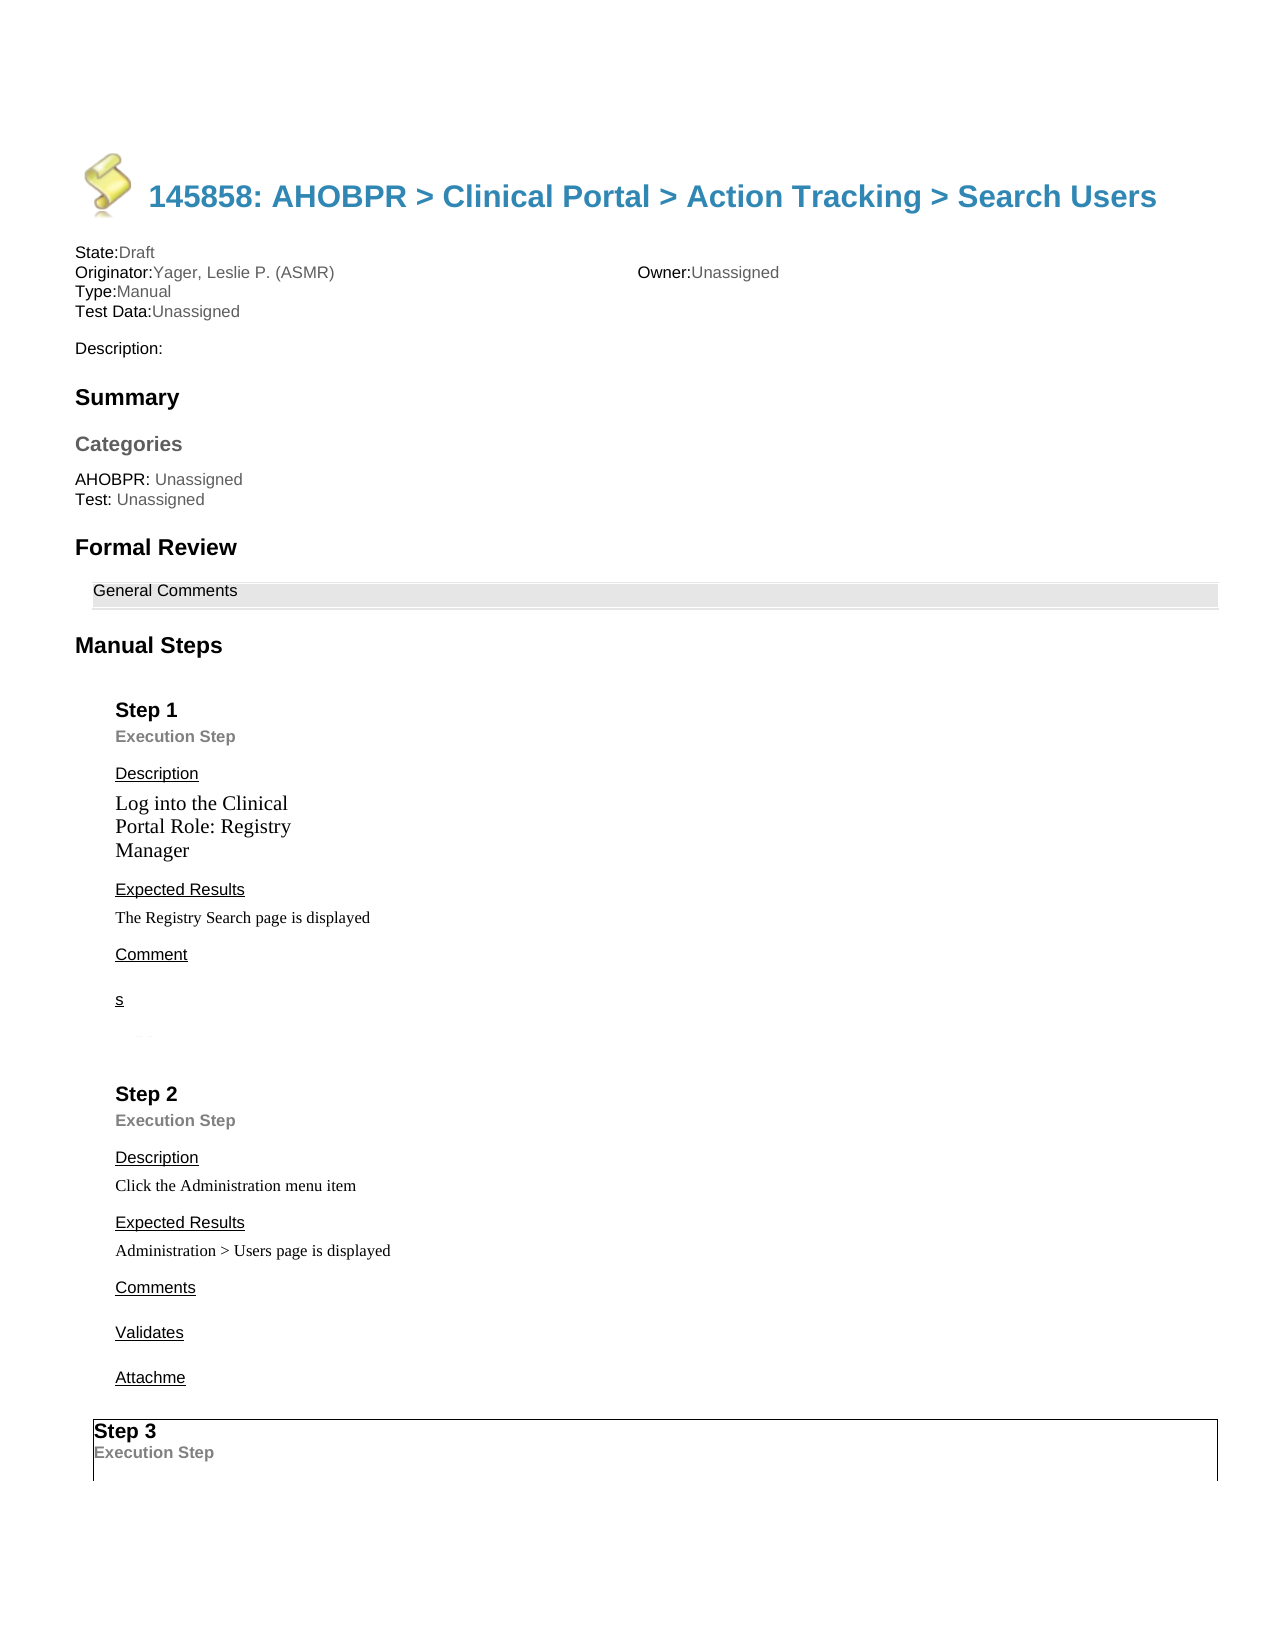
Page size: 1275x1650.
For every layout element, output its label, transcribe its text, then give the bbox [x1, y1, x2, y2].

text State:Draft [75, 242, 1212, 262]
text Formal Review [75, 534, 1212, 561]
text Categories [75, 432, 1212, 456]
text Summary [75, 384, 1212, 410]
picture [75, 152, 141, 218]
text AHOBPR: Unassigned Test: Unassigned [75, 470, 278, 509]
text Test Data:Unassigned Description: [75, 302, 278, 358]
text Manual Steps [75, 632, 1212, 659]
text 145858: AHOBPR > Clinical Portal > Action Tracking > Search Users [148, 178, 1212, 214]
text Originator:Yager, Leslie P. (ASMR) Owner:Unassigned Type:Manual [75, 262, 779, 301]
